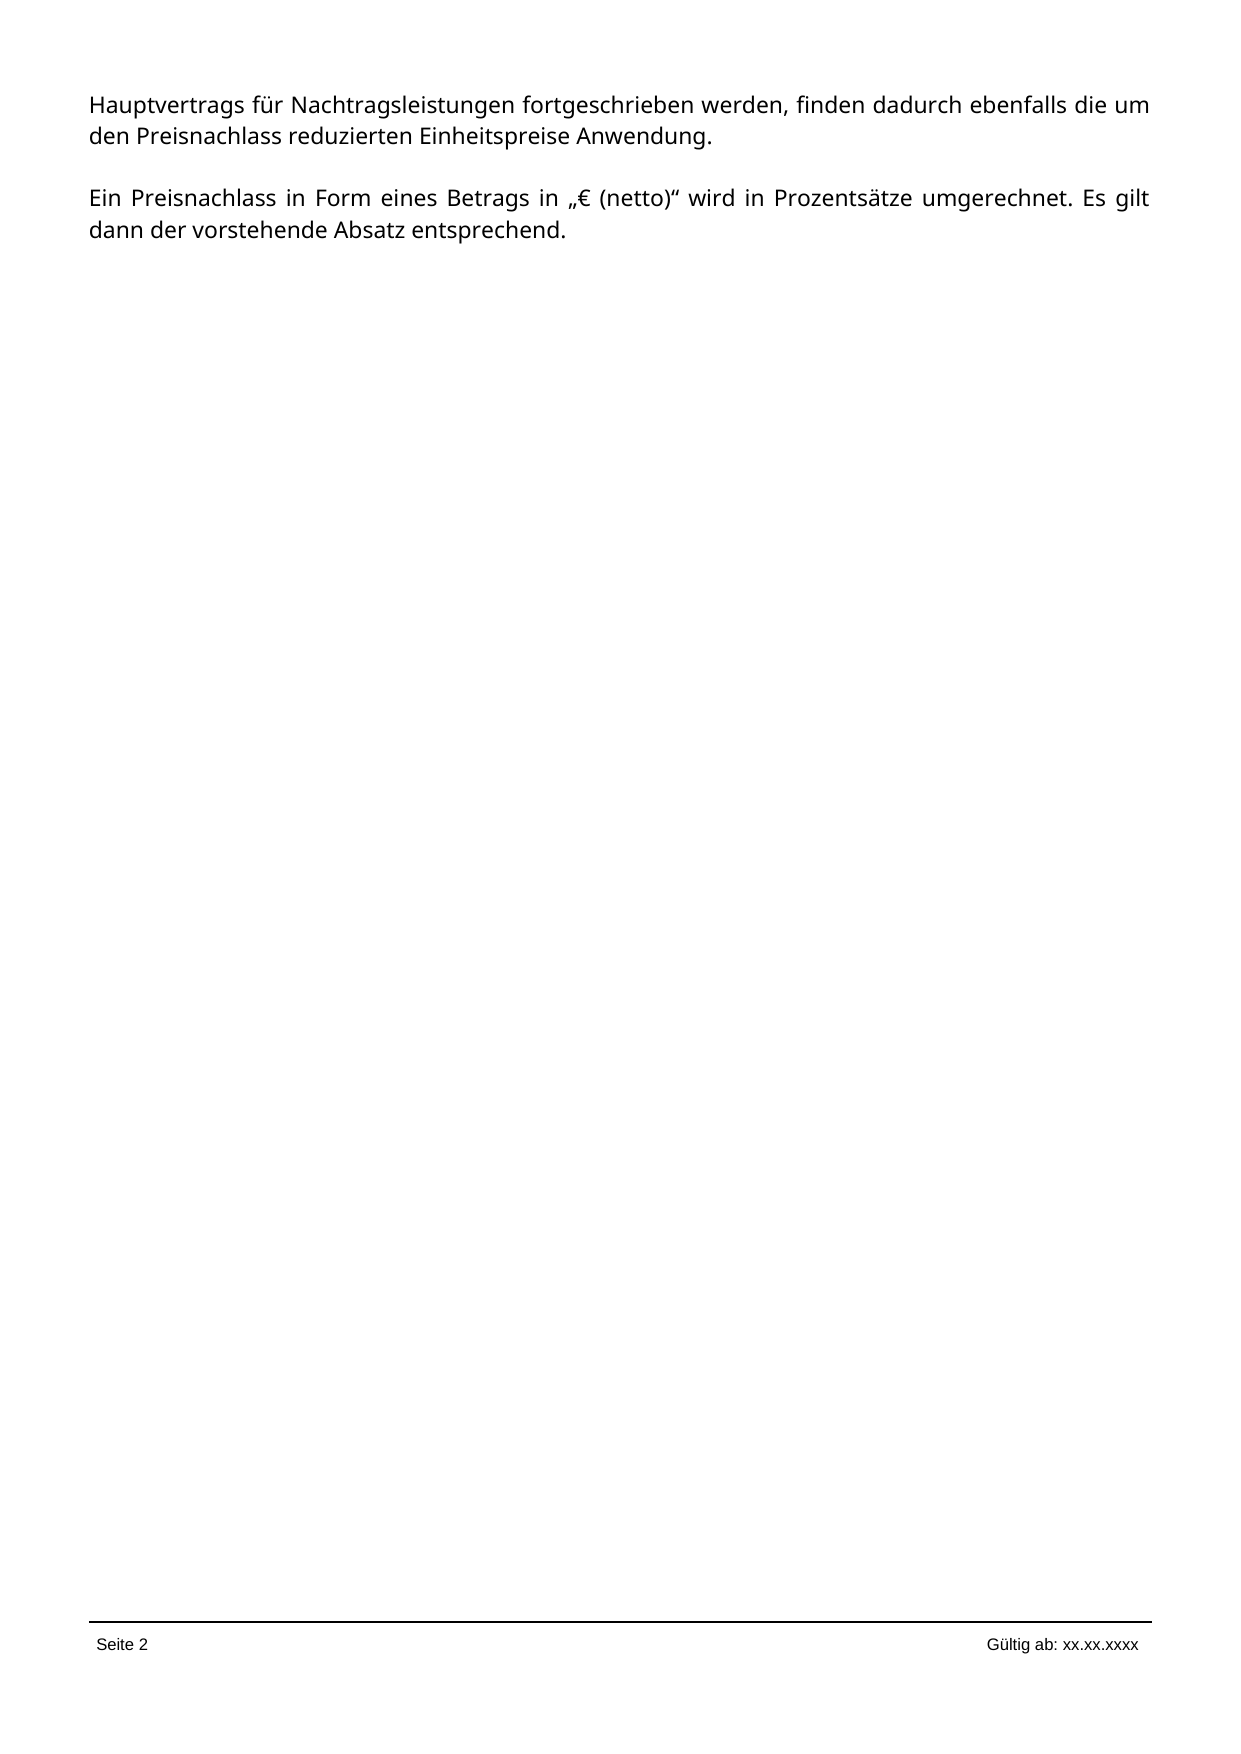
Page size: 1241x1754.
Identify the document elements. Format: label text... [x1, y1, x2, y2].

text Ein Preisnachlass in Form eines Betrags in „€ (netto)“ wird in Prozentsätze umgerechnet. Es gilt dann der vorstehende Absatz entsprechend. [89, 182, 1152, 245]
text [89, 89, 1152, 151]
